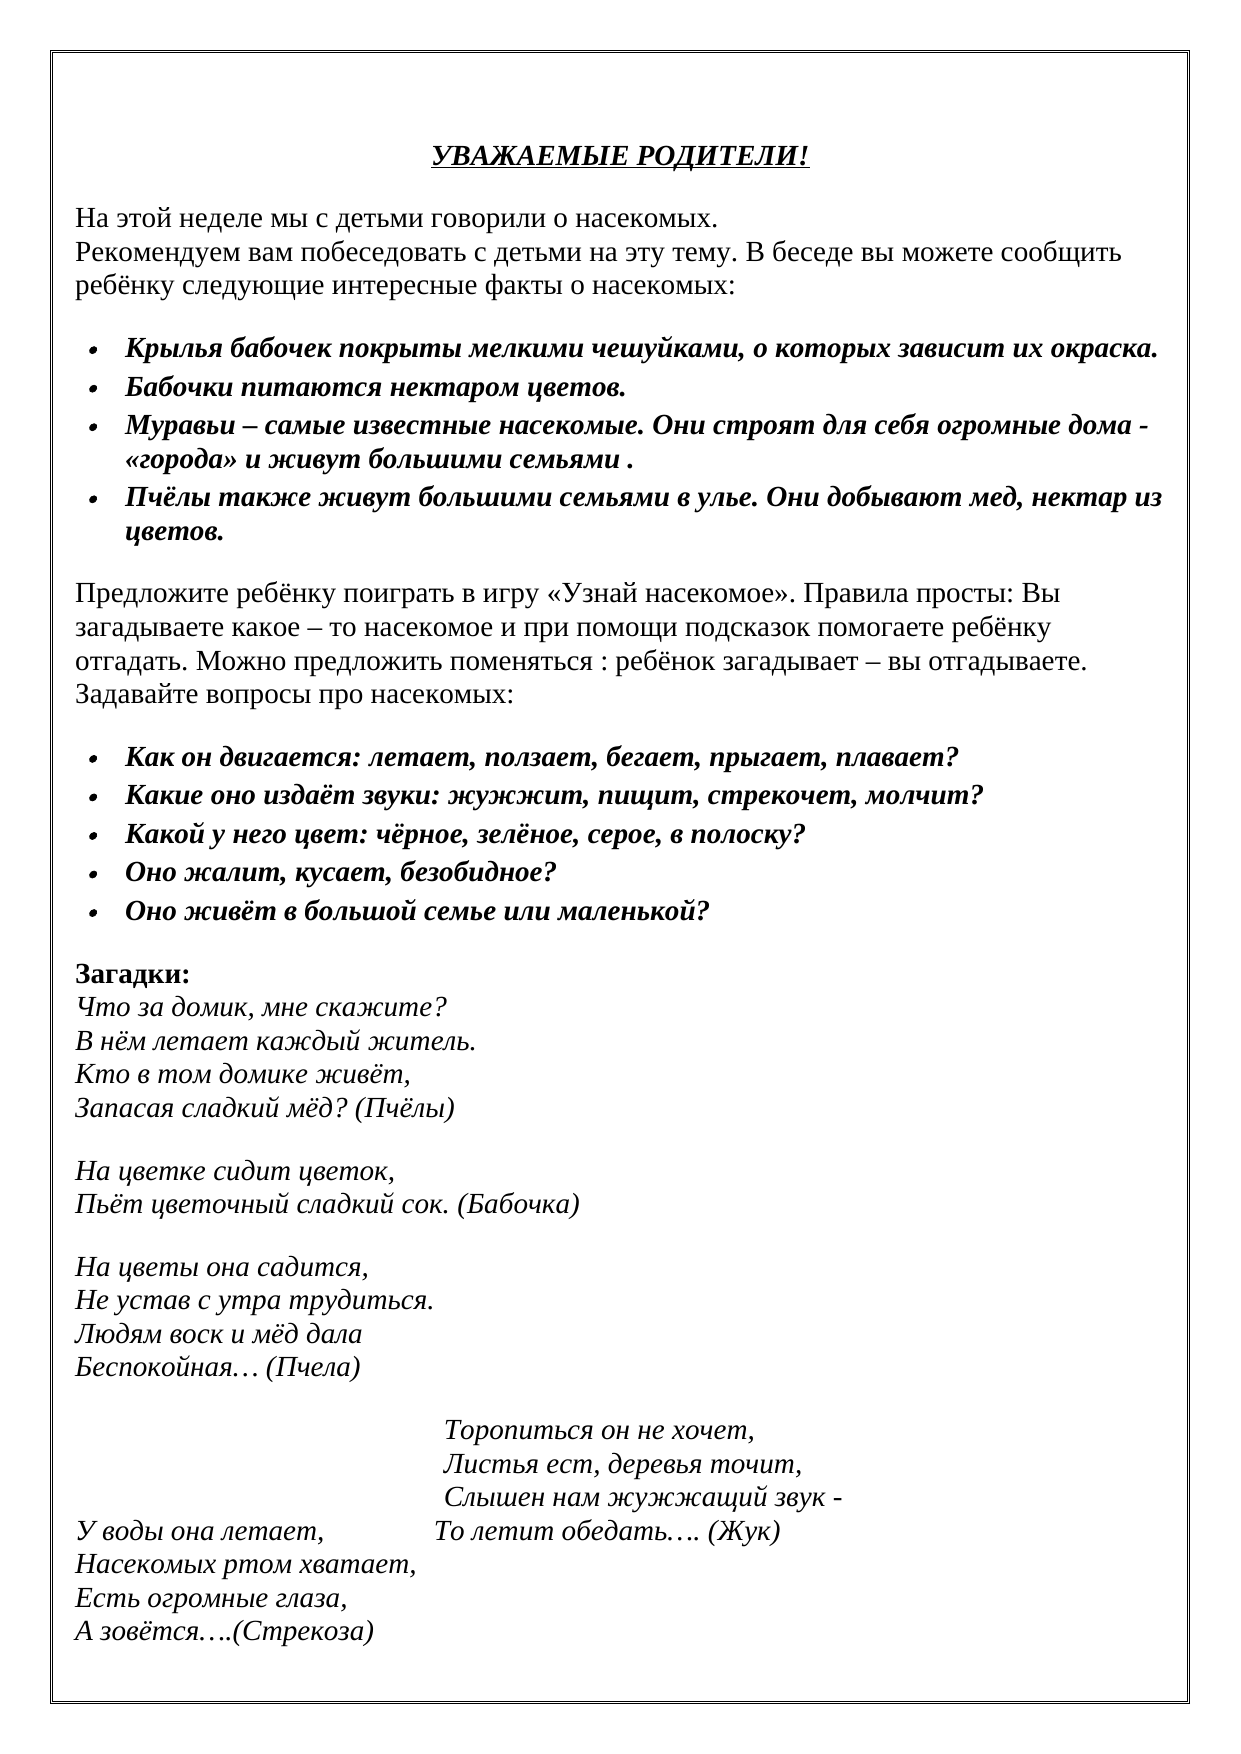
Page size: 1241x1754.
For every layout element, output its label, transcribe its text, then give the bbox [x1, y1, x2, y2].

text Торопиться он не хочет, Листья ест, деревья точит, Слышен нам жужжащий звук - У воды она летает, То летит обедать…. (Жук) Насекомых ртом хватает, Есть огромные глаза, А зовётся….(Стрекоза) [75, 1412, 1165, 1647]
text Загадки: Что за домик, мне скажите? В нём летает каждый житель. Кто в том домике живёт, Запасая сладкий мёд? (Пчёлы) [75, 956, 1165, 1123]
list Крылья бабочек покрыты мелкими чешуйками, о которых зависит их окраска. [87, 330, 1165, 364]
list Пчёлы также живут большими семьями в улье. Они добывают мед, нектар из цветов. [87, 479, 1165, 546]
text На цветы она садится, Не устав с утра трудиться. Людям воск и мёд дала Беспокойная… (Пчела) [75, 1249, 1165, 1383]
list Бабочки питаются нектаром цветов. [87, 369, 1165, 402]
text УВАЖАЕМЫЕ РОДИТЕЛИ! [75, 138, 1165, 171]
text Предложите ребёнку поиграть в игру «Узнай насекомое». Правила просты: Вы загадываете какое – то насекомое и при помощи подсказок помогаете ребёнку отгадать. Можно предложить поменяться : ребёнок загадывает – вы отгадываете. Задавайте вопросы про насекомых: [75, 576, 1165, 710]
list Как он двигается: летает, ползает, бегает, прыгает, плавает? [87, 739, 1165, 772]
list Оно живёт в большой семье или маленькой? [87, 893, 1165, 927]
list Какой у него цвет: чёрное, зелёное, серое, в полоску? [87, 816, 1165, 849]
list Какие оно издаёт звуки: жужжит, пищит, стрекочет, молчит? [87, 777, 1165, 811]
list Оно жалит, кусает, безобидное? [87, 854, 1165, 888]
text На этой неделе мы с детьми говорили о насекомых. Рекомендуем вам побеседовать с детьми на эту тему. В беседе вы можете сообщить ребёнку следующие интересные факты о насекомых: [75, 200, 1165, 301]
list Муравьи – самые известные насекомые. Они строят для себя огромные дома - «города» и живут большими семьями . [87, 407, 1165, 474]
text На цветке сидит цветок, Пьёт цветочный сладкий сок. (Бабочка) [75, 1153, 1165, 1220]
